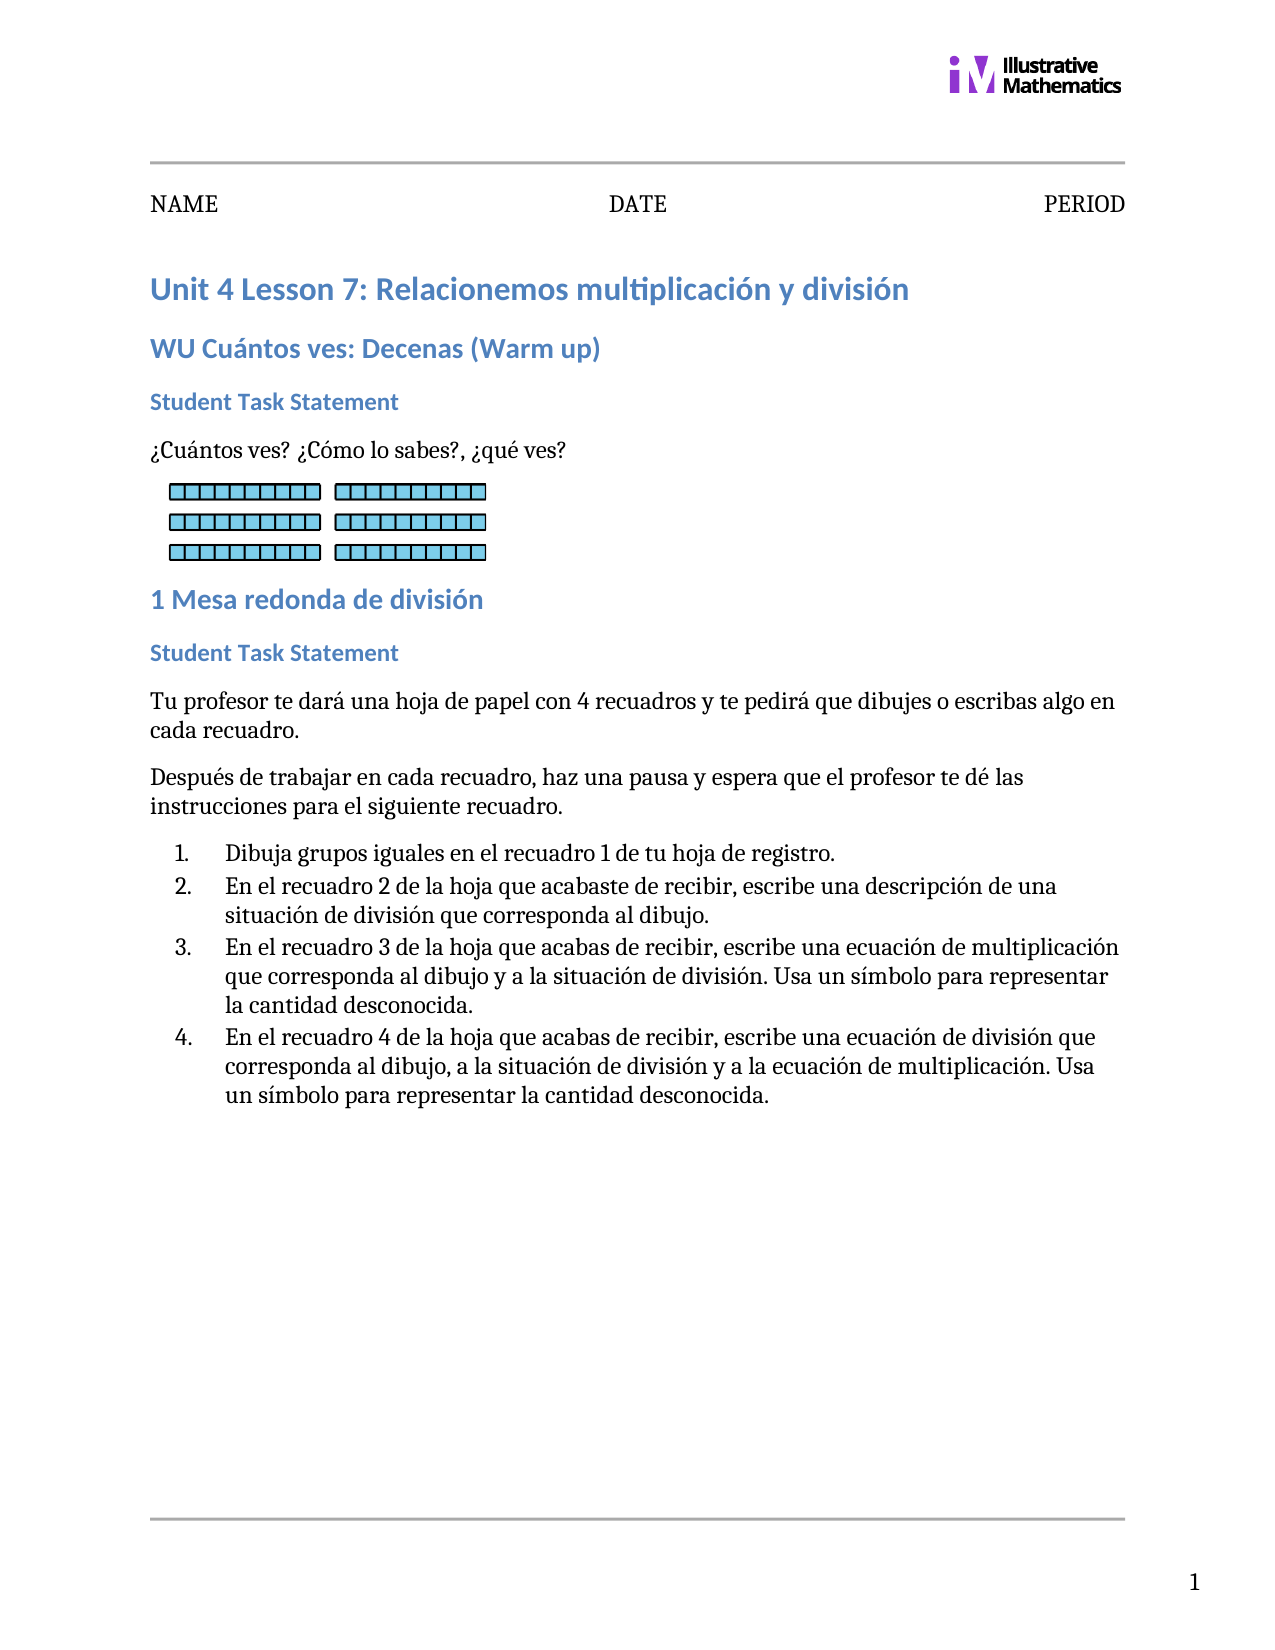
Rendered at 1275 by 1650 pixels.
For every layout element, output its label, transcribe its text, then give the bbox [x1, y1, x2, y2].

subtitle Student Task Statement [150, 637, 1125, 668]
text Tu profesor te dará una hoja de papel con 4 recuadros y te pedirá que dibujes o escribas algo en cada recuadro. [150, 687, 1125, 744]
picture [168, 483, 487, 561]
subtitle 1 Mesa redonda de división [150, 581, 1125, 617]
list En el recuadro 4 de la hoja que acabas de recibir, escribe una ecuación de división que corresponda al dibujo, a la situación de división y a la ecuación de multiplicación. Usa un símbolo para representar la cantidad desconocida. [175, 1023, 1125, 1109]
text ¿Cuántos ves? ¿Cómo lo sabes?, ¿qué ves? [150, 436, 1125, 464]
text Después de trabajar en cada recuadro, haz una pausa y espera que el profesor te dé las instrucciones para el siguiente recuadro. [150, 763, 1125, 821]
subtitle WU Cuántos ves: Decenas (Warm up) [150, 330, 1125, 366]
list En el recuadro 3 de la hoja que acabas de recibir, escribe una ecuación de multiplicación que corresponda al dibujo y a la situación de división. Usa un símbolo para representar la cantidad desconocida. [175, 933, 1125, 1019]
picture [949, 55, 1121, 93]
subtitle Student Task Statement [150, 386, 1125, 417]
list Dibuja grupos iguales en el recuadro 1 de tu hoja de registro. [175, 839, 1125, 868]
list En el recuadro 2 de la hoja que acabaste de recibir, escribe una descripción de una situación de división que corresponda al dibujo. [175, 872, 1125, 929]
subtitle Unit 4 Lesson 7: Relacionemos multiplicación y división [150, 268, 1125, 309]
